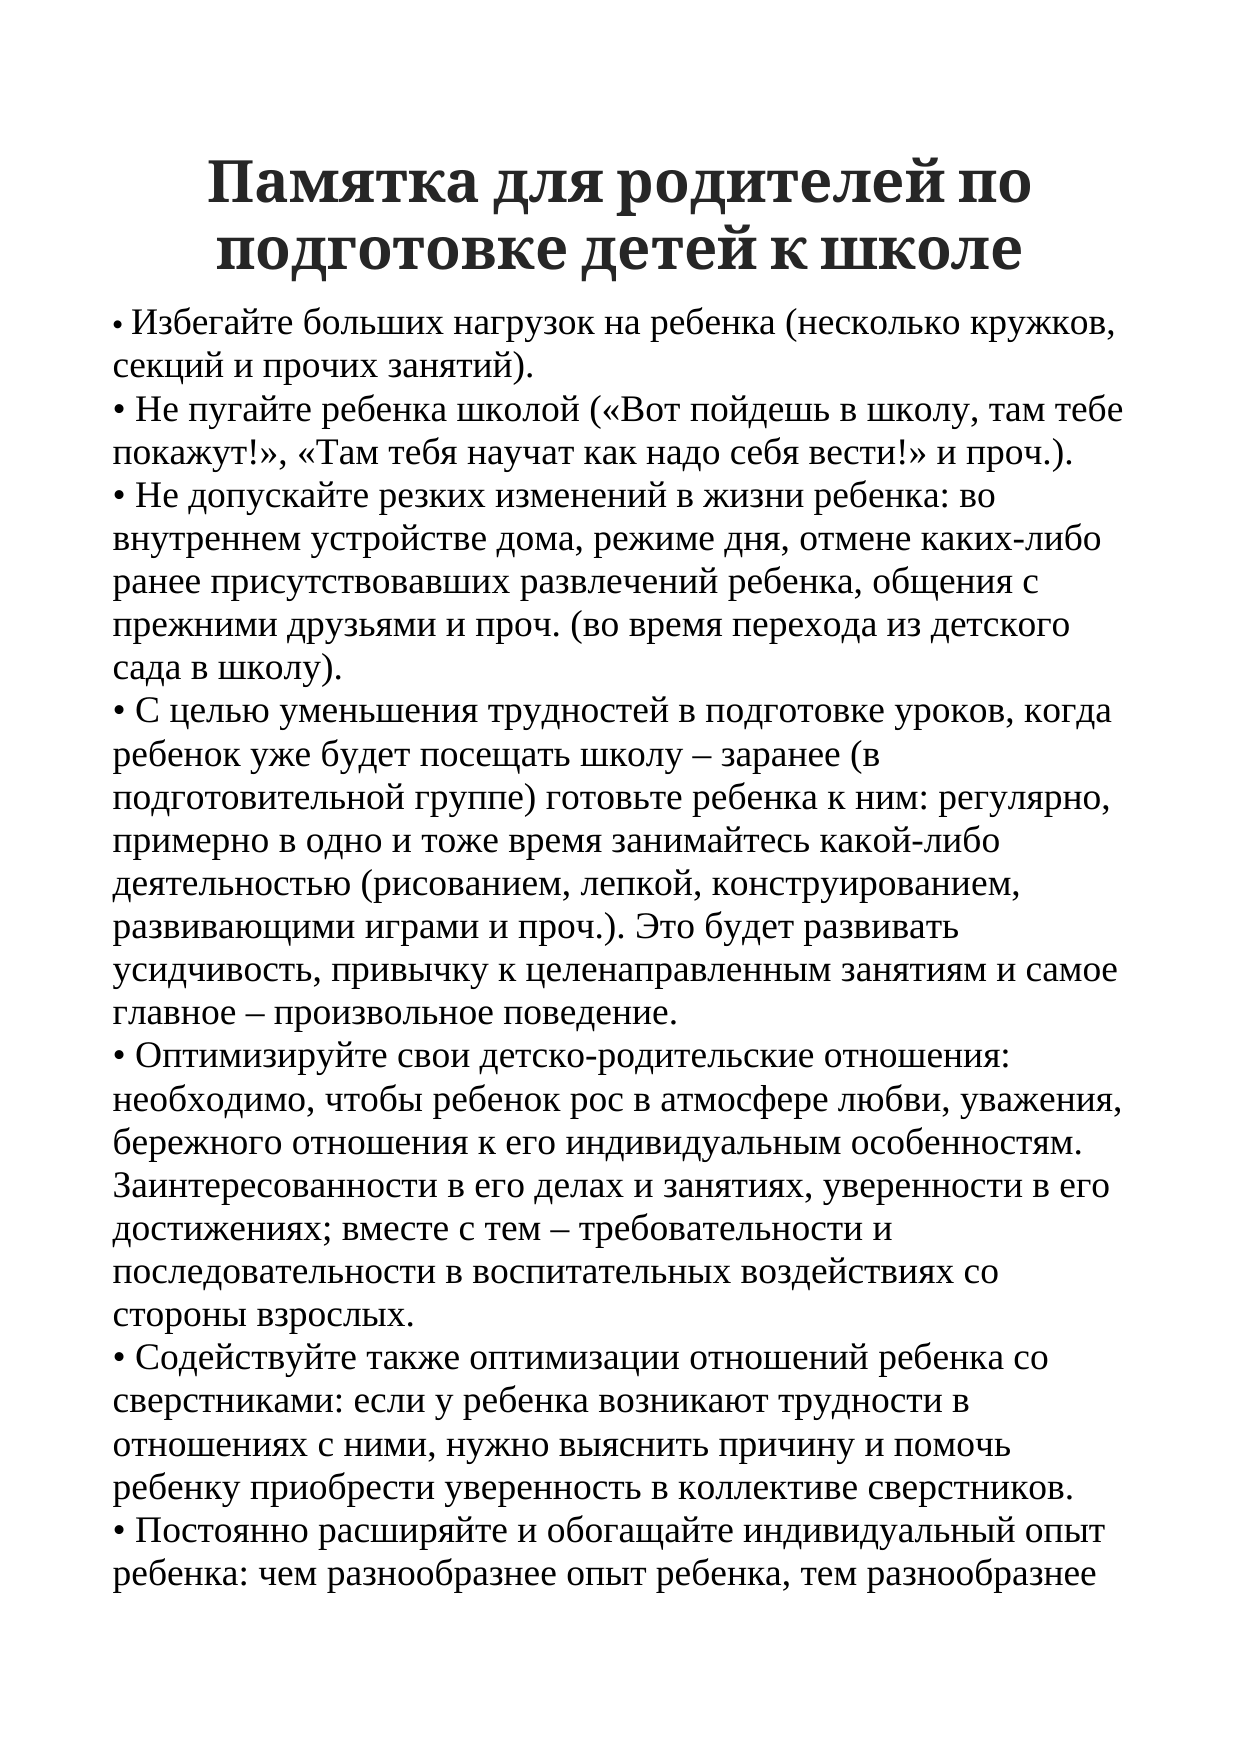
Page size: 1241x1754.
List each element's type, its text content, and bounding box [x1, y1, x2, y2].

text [112, 300, 1128, 1593]
text Памятка для родителей по подготовке детей к школе [112, 150, 1128, 284]
